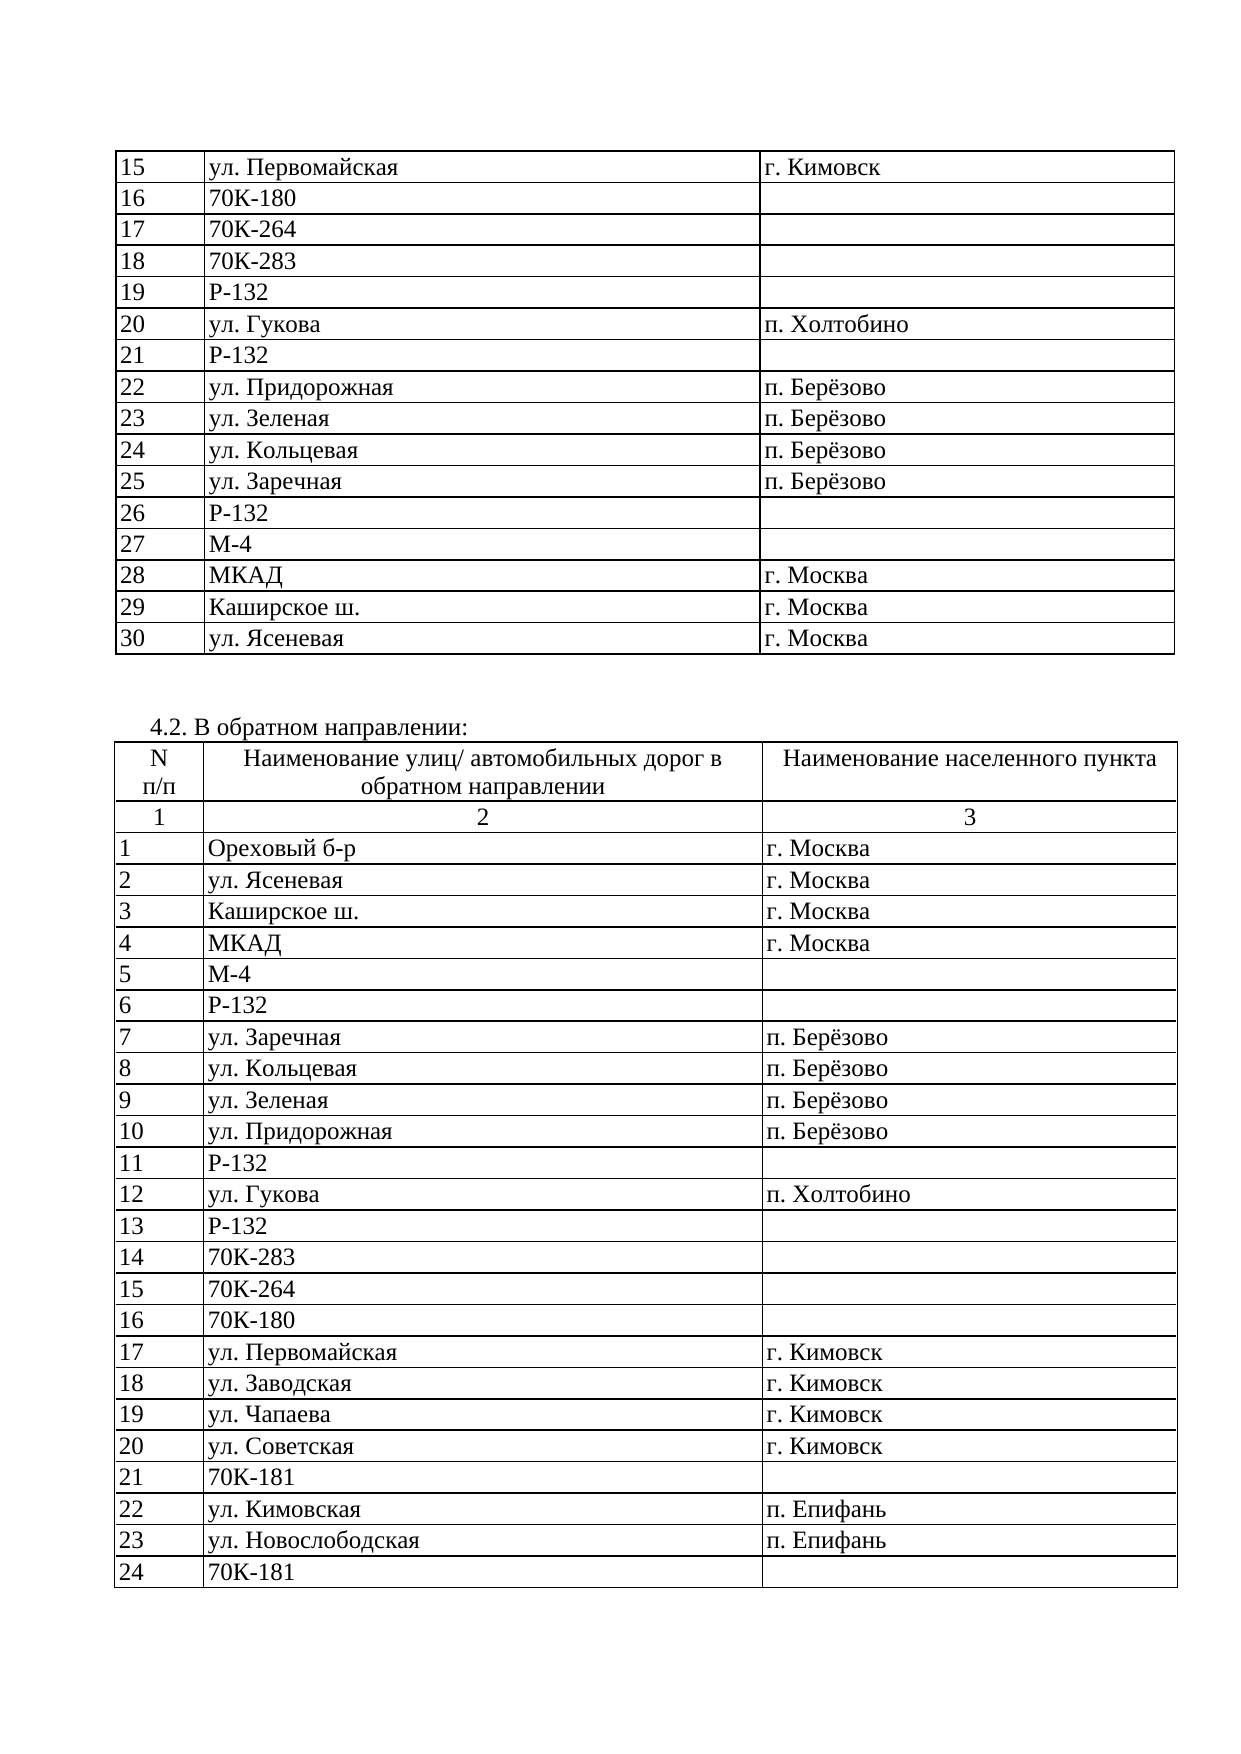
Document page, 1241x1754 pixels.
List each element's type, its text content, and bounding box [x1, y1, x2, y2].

table_cell г. Кимовск [761, 152, 1174, 181]
table_cell п. Берёзово [761, 435, 1174, 464]
table_cell п. Берёзово [763, 1083, 1177, 1115]
table_cell 17 [115, 1336, 203, 1366]
table_cell 19 [115, 1399, 203, 1429]
table_cell ул. Кольцевая [204, 1053, 762, 1083]
table_cell 18 [115, 1368, 203, 1398]
table_cell 1 [115, 833, 203, 863]
table_cell МКАД [205, 561, 759, 590]
table_cell 10 [115, 1116, 203, 1146]
table_cell 7 [115, 1021, 203, 1052]
table_cell 70К-264 [204, 1274, 762, 1303]
table_cell ул. Заводская [204, 1368, 762, 1398]
table_cell 3 [763, 800, 1177, 832]
table_cell п. Епифань [763, 1492, 1177, 1524]
table_cell [761, 340, 1174, 370]
table_cell 70К-180 [205, 183, 759, 213]
table_cell ул. Зеленая [205, 403, 759, 433]
table_cell г. Москва [761, 623, 1174, 653]
table_cell ул. Ясеневая [204, 865, 762, 894]
table_cell 28 [117, 561, 204, 590]
table_cell [761, 246, 1174, 276]
table_cell Каширское ш. [205, 592, 759, 622]
table_cell [763, 958, 1177, 989]
table_cell 4 [115, 927, 203, 957]
table_cell 21 [117, 340, 204, 370]
table_cell г. Москва [763, 926, 1177, 957]
table_cell 70К-181 [204, 1557, 762, 1587]
table_cell ул. Первомайская [205, 152, 759, 181]
table_cell 70К-180 [204, 1305, 762, 1335]
table_cell ул. Ясеневая [205, 623, 759, 653]
table_cell [763, 1272, 1177, 1303]
table_cell [763, 1146, 1177, 1178]
table_header N п/п [115, 743, 203, 800]
table_cell Каширское ш. [204, 896, 762, 926]
table_cell 5 [115, 959, 203, 989]
table_cell ул. Кольцевая [205, 435, 759, 464]
table_cell 70К-283 [205, 246, 759, 276]
table_cell п. Берёзово [763, 1052, 1177, 1083]
table_cell г. Кимовск [763, 1429, 1177, 1461]
table_cell п. Берёзово [761, 466, 1174, 496]
table_cell п. Холтобино [763, 1178, 1177, 1209]
table_cell ул. Заречная [204, 1022, 762, 1052]
table_cell ул. Советская [204, 1431, 762, 1461]
table_cell п. Берёзово [761, 403, 1174, 433]
table_cell г. Москва [761, 592, 1174, 622]
table_cell ул. Гукова [205, 309, 759, 339]
table_cell 29 [117, 592, 204, 622]
table_cell 2 [115, 864, 203, 894]
table_cell 20 [115, 1430, 203, 1461]
table_cell Р-132 [204, 991, 762, 1020]
table_cell г. Москва [763, 895, 1177, 926]
table_cell Ореховый б-р [204, 833, 762, 863]
table_cell 25 [117, 466, 204, 496]
table_cell п. Епифань [763, 1524, 1177, 1555]
table_cell ул. Кимовская [204, 1494, 762, 1524]
table_header Наименование улиц/ автомобильных дорог в обратном направлении [204, 743, 762, 800]
table_cell 21 [115, 1462, 203, 1492]
text 4.2. В обратном направлении: [150, 712, 1090, 741]
table_cell [761, 529, 1174, 559]
table_cell 16 [117, 183, 204, 213]
table_cell 11 [115, 1147, 203, 1178]
table_cell [763, 1209, 1177, 1241]
table_cell ул. Зеленая [204, 1085, 762, 1115]
table_cell 14 [115, 1242, 203, 1272]
table_cell 15 [117, 152, 204, 181]
table_cell [761, 215, 1174, 244]
table_cell 9 [115, 1084, 203, 1115]
table_cell ул. Придорожная [204, 1116, 762, 1146]
table_cell Р-132 [205, 340, 759, 370]
table_cell 2 [204, 802, 762, 832]
table_cell г. Кимовск [763, 1335, 1177, 1366]
table_cell п. Берёзово [761, 372, 1174, 402]
table_cell МКАД [204, 928, 762, 957]
table_cell 13 [115, 1210, 203, 1241]
table_cell п. Холтобино [761, 309, 1174, 339]
table_cell [761, 183, 1174, 213]
table_cell 19 [117, 277, 204, 307]
table_cell 70К-283 [204, 1242, 762, 1272]
table_cell п. Берёзово [763, 1020, 1177, 1052]
table_cell ул. Придорожная [205, 372, 759, 402]
table_cell г. Москва [763, 832, 1177, 863]
table_cell М-4 [205, 529, 759, 559]
table_cell 23 [115, 1525, 203, 1555]
table_cell 15 [115, 1273, 203, 1303]
table_cell г. Кимовск [763, 1366, 1177, 1398]
table_cell 23 [117, 403, 204, 433]
table_cell Р-132 [205, 277, 759, 307]
table_cell 70К-181 [204, 1462, 762, 1492]
table_cell ул. Заречная [205, 466, 759, 496]
table_cell г. Кимовск [763, 1398, 1177, 1429]
table_cell 24 [117, 435, 204, 464]
table_cell 70К-264 [205, 215, 759, 244]
table_cell ул. Новослободская [204, 1525, 762, 1555]
table_cell 27 [117, 529, 204, 559]
table_cell 26 [117, 498, 204, 527]
table_cell Р-132 [205, 498, 759, 527]
table_cell 1 [115, 801, 203, 832]
table_cell 22 [117, 372, 204, 402]
table_cell 30 [117, 623, 204, 653]
table_cell 12 [115, 1179, 203, 1209]
table_cell [763, 989, 1177, 1020]
table_cell г. Москва [763, 863, 1177, 894]
table_cell Р-132 [204, 1148, 762, 1178]
table_cell [763, 1555, 1177, 1587]
table_cell 24 [115, 1556, 203, 1587]
table_cell 22 [115, 1493, 203, 1524]
table_cell 16 [115, 1305, 203, 1335]
table_cell ул. Гукова [204, 1179, 762, 1209]
table_cell ул. Чапаева [204, 1400, 762, 1429]
table_cell М-4 [204, 959, 762, 989]
table_cell [763, 1461, 1177, 1492]
table_cell [763, 1241, 1177, 1272]
table_cell 8 [115, 1053, 203, 1083]
table_cell 6 [115, 990, 203, 1020]
table_cell 17 [117, 215, 204, 244]
table_cell Р-132 [204, 1211, 762, 1241]
table_cell п. Берёзово [763, 1115, 1177, 1146]
table_cell 3 [115, 896, 203, 926]
table_cell ул. Первомайская [204, 1337, 762, 1366]
table_cell [763, 1304, 1177, 1335]
table_cell 18 [117, 246, 204, 276]
table_cell 20 [117, 309, 204, 339]
table_cell г. Москва [761, 561, 1174, 590]
table_header Наименование населенного пункта [763, 743, 1177, 800]
table_cell [761, 498, 1174, 527]
table_cell [761, 277, 1174, 307]
